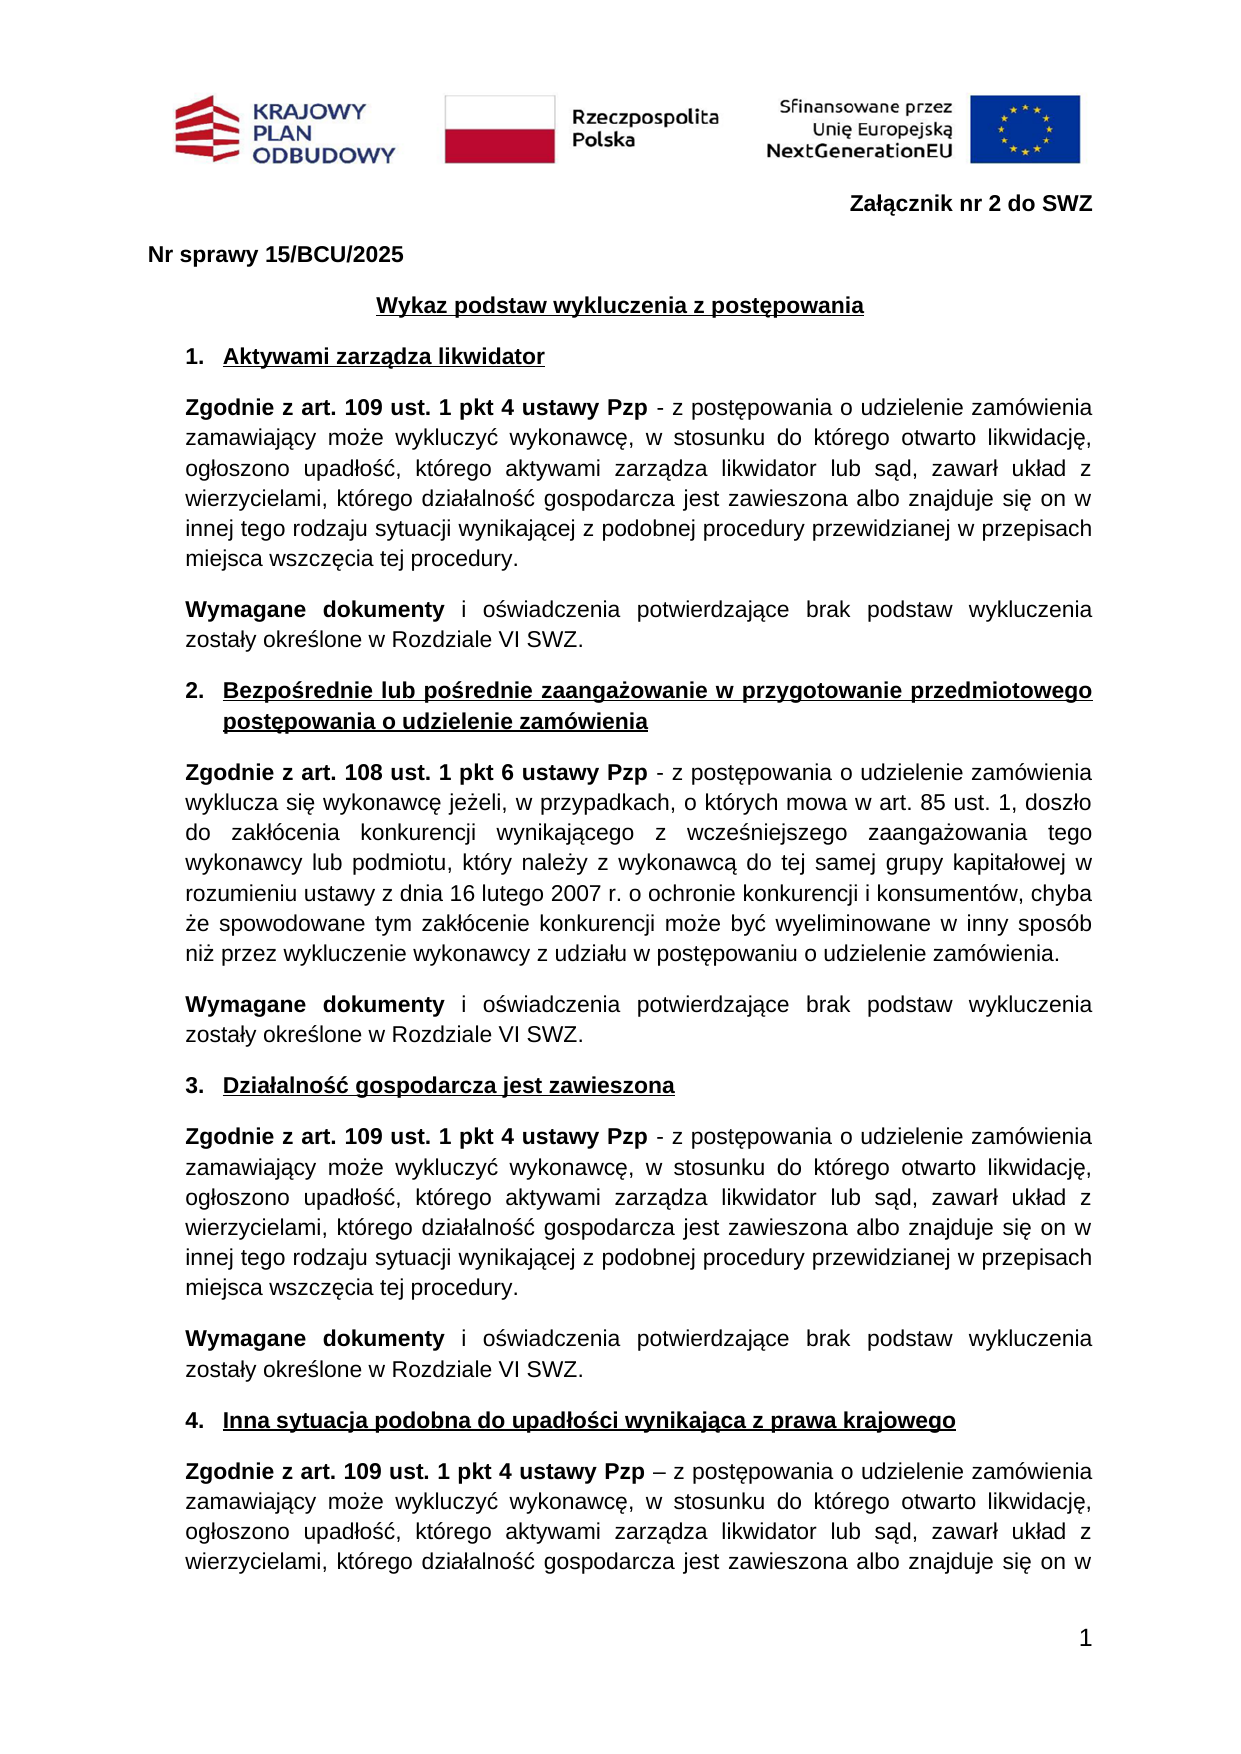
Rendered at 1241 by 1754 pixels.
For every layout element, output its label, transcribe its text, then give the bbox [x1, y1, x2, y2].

list Inna sytuacja podobna do upadłości wynikająca z prawa krajowego [185, 1407, 1093, 1433]
text Zgodnie z art. 109 ust. 1 pkt 4 ustawy Pzp - z postępowania o udzielenie zamówienia zamawiający może wykluczyć wykonawcę, w stosunku do którego otwarto likwidację, ogłoszono upadłość, którego aktywami zarządza likwidator lub sąd, zawarł układ z wierzycielami, którego działalność gospodarcza jest zawieszona albo znajduje się on w innej tego rodzaju sytuacji wynikającej z podobnej procedury przewidzianej w przepisach miejsca wszczęcia tej procedury. [185, 1123, 1093, 1301]
picture [147, 73, 1093, 190]
text Zgodnie z art. 109 ust. 1 pkt 4 ustawy Pzp - z postępowania o udzielenie zamówienia zamawiający może wykluczyć wykonawcę, w stosunku do którego otwarto likwidację, ogłoszono upadłość, którego aktywami zarządza likwidator lub sąd, zawarł układ z wierzycielami, którego działalność gospodarcza jest zawieszona albo znajduje się on w innej tego rodzaju sytuacji wynikającej z podobnej procedury przewidzianej w przepisach miejsca wszczęcia tej procedury. [185, 394, 1093, 571]
list Bezpośrednie lub pośrednie zaangażowanie w przygotowanie przedmiotowego postępowania o udzielenie zamówienia [185, 677, 1093, 734]
list Aktywami zarządza likwidator [185, 343, 1093, 369]
text Wymagane dokumenty i oświadczenia potwierdzające brak podstaw wykluczenia zostały określone w Rozdziale VI SWZ. [185, 596, 1093, 653]
text Wymagane dokumenty i oświadczenia potwierdzające brak podstaw wykluczenia zostały określone w Rozdziale VI SWZ. [185, 1325, 1093, 1382]
text Nr sprawy 15/BCU/2025 [148, 241, 1093, 267]
text Wymagane dokumenty i oświadczenia potwierdzające brak podstaw wykluczenia zostały określone w Rozdziale VI SWZ. [185, 991, 1093, 1047]
text Zgodnie z art. 108 ust. 1 pkt 6 ustawy Pzp - z postępowania o udzielenie zamówienia wyklucza się wykonawcę jeżeli, w przypadkach, o których mowa w art. 85 ust. 1, doszło do zakłócenia konkurencji wynikającego z wcześniejszego zaangażowania tego wykonawcy lub podmiotu, który należy z wykonawcą do tej samej grupy kapitałowej w rozumieniu ustawy z dnia 16 lutego 2007 r. o ochronie konkurencji i konsumentów, chyba że spowodowane tym zakłócenie konkurencji może być wyeliminowane w inny sposób niż przez wykluczenie wykonawcy z udziału w postępowaniu o udzielenie zamówienia. [185, 759, 1093, 966]
text Wykaz podstaw wykluczenia z postępowania [148, 292, 1093, 318]
list Działalność gospodarcza jest zawieszona [185, 1072, 1093, 1098]
text Załącznik nr 2 do SWZ [148, 190, 1093, 216]
